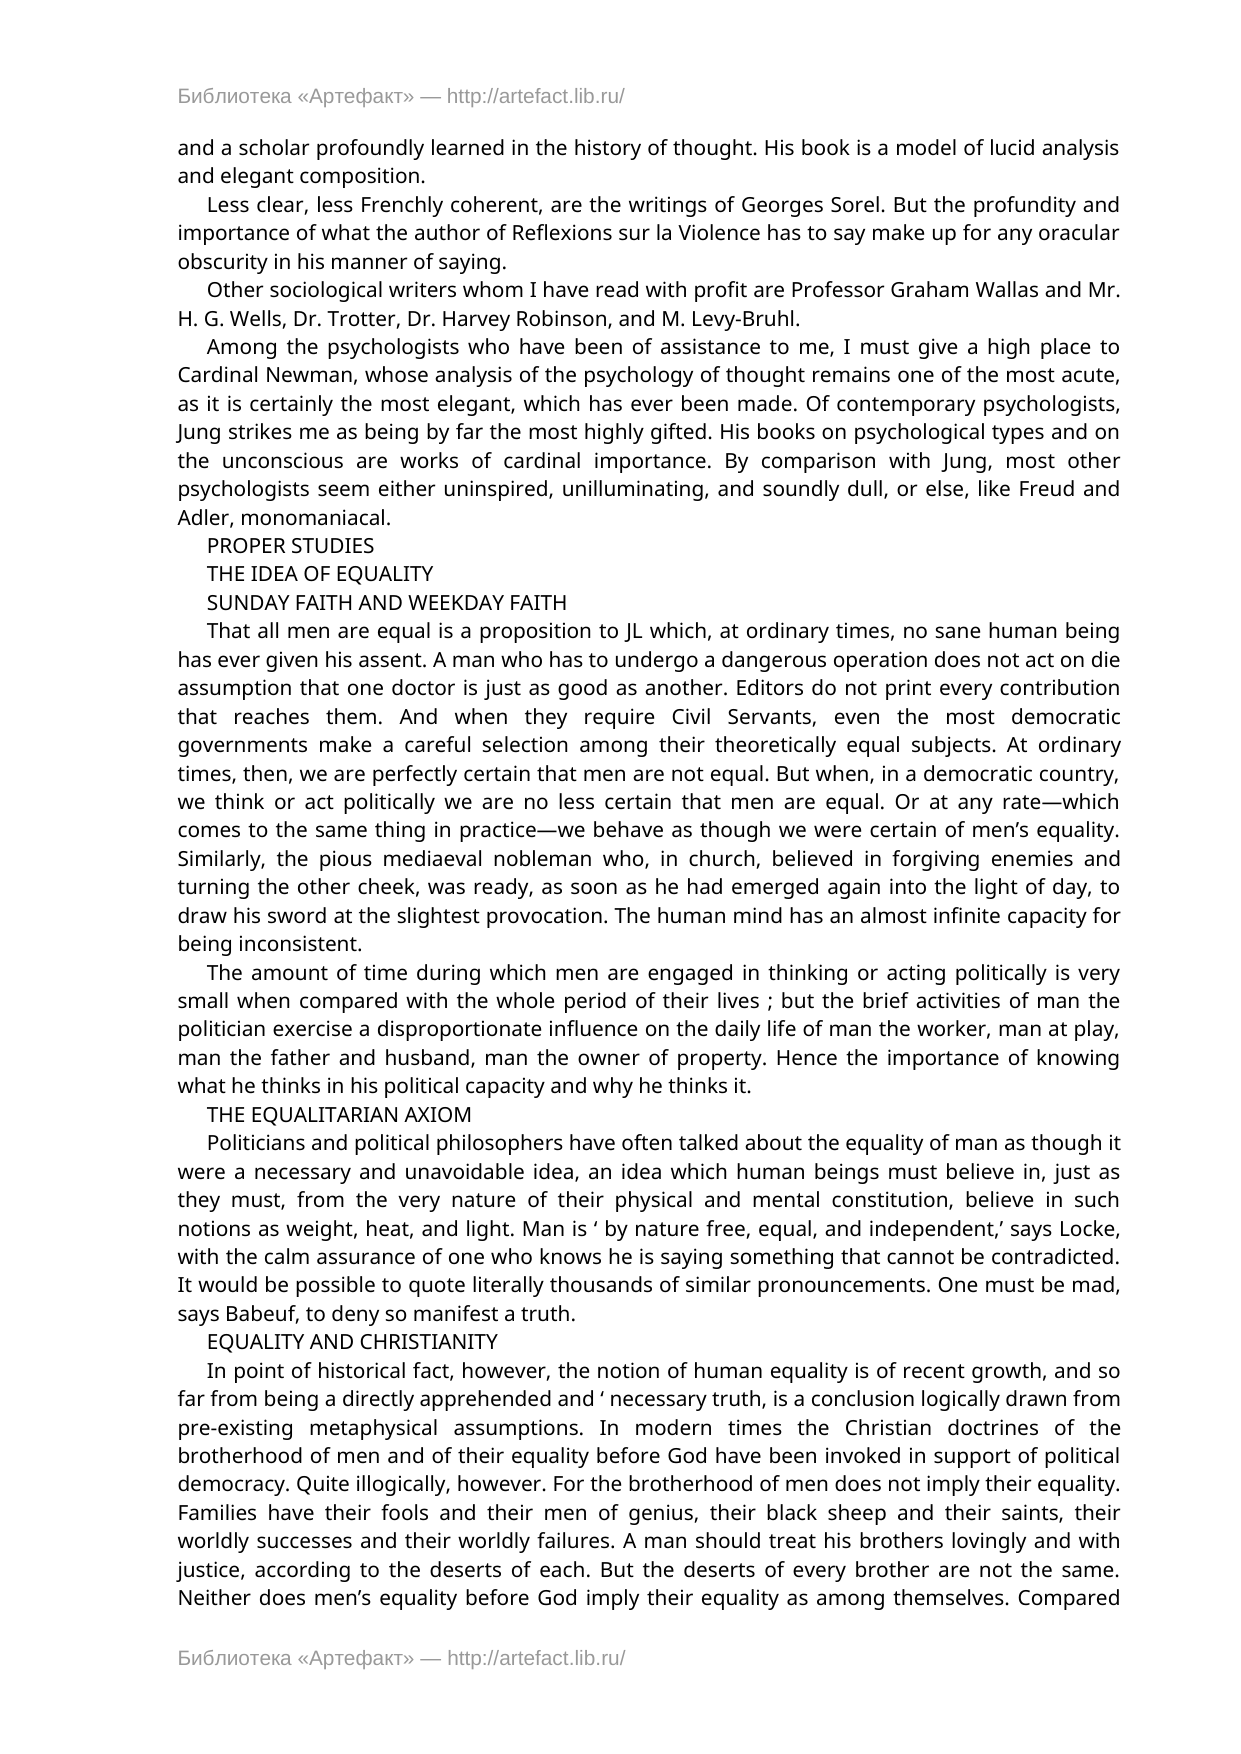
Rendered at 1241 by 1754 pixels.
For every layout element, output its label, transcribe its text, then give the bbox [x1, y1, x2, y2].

subtitle SUNDAY FAITH AND WEEKDAY FAITH [177, 588, 1122, 616]
subtitle EQUALITY AND CHRISTIANITY [177, 1327, 1122, 1356]
text The amount of time during which men are engaged in thinking or acting politically is very small when compared with the whole period of their lives ; but the brief activities of man the politician exercise a disproportionate influence on the daily life of man the worker, man at play, man the father and husband, man the owner of property. Hence the importance of knowing what he thinks in his political capacity and why he thinks it. [177, 958, 1122, 1100]
subtitle PROPER STUDIES [177, 531, 1122, 559]
text That all men are equal is a proposition to JL which, at ordinary times, no sane human being has ever given his assent. A man who has to undergo a dangerous operation does not act on die assumption that one doctor is just as good as another. Editors do not print every contribution that reaches them. And when they require Civil Servants, even the most democratic governments make a careful selection among their theoretically equal subjects. At ordinary times, then, we are perfectly certain that men are not equal. But when, in a democratic country, we think or act politically we are no less certain that men are equal. Or at any rate—which comes to the same thing in practice—we behave as though we were certain of men’s equality. Similarly, the pious mediaeval nobleman who, in church, believed in forgiving enemies and turning the other cheek, was ready, as soon as he had emerged again into the light of day, to draw his sword at the slightest provocation. The human mind has an almost infinite capacity for being inconsistent. [177, 616, 1122, 958]
subtitle THE EQUALITARIAN AXIOM [177, 1100, 1122, 1128]
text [177, 1356, 1122, 1612]
text Among the psychologists who have been of assistance to me, I must give a high place to Cardinal Newman, whose analysis of the psychology of thought remains one of the most acute, as it is certainly the most elegant, which has ever been made. Of contemporary psychologists, Jung strikes me as being by far the most highly gifted. His books on psychological types and on the unconscious are works of cardinal importance. By comparison with Jung, most other psychologists seem either uninspired, unilluminating, and soundly dull, or else, like Freud and Adler, monomaniacal. [177, 332, 1122, 531]
text Politicians and political philosophers have often talked about the equality of man as though it were a necessary and unavoidable idea, an idea which human beings must believe in, just as they must, from the very nature of their physical and mental constitution, believe in such notions as weight, heat, and light. Man is ‘ by nature free, equal, and independent,’ says Locke, with the calm assurance of one who knows he is saying something that cannot be contradicted. It would be possible to quote literally thousands of similar pronouncements. One must be mad, says Babeuf, to deny so manifest a truth. [177, 1128, 1122, 1327]
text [177, 133, 1122, 190]
text Other sociological writers whom I have read with profit are Professor Graham Wallas and Mr. H. G. Wells, Dr. Trotter, Dr. Harvey Robinson, and M. Levy-Bruhl. [177, 275, 1122, 332]
subtitle THE IDEA OF EQUALITY [177, 559, 1122, 588]
text Less clear, less Frenchly coherent, are the writings of Georges Sorel. But the profundity and importance of what the author of Reflexions sur la Violence has to say make up for any oracular obscurity in his manner of saying. [177, 190, 1122, 275]
